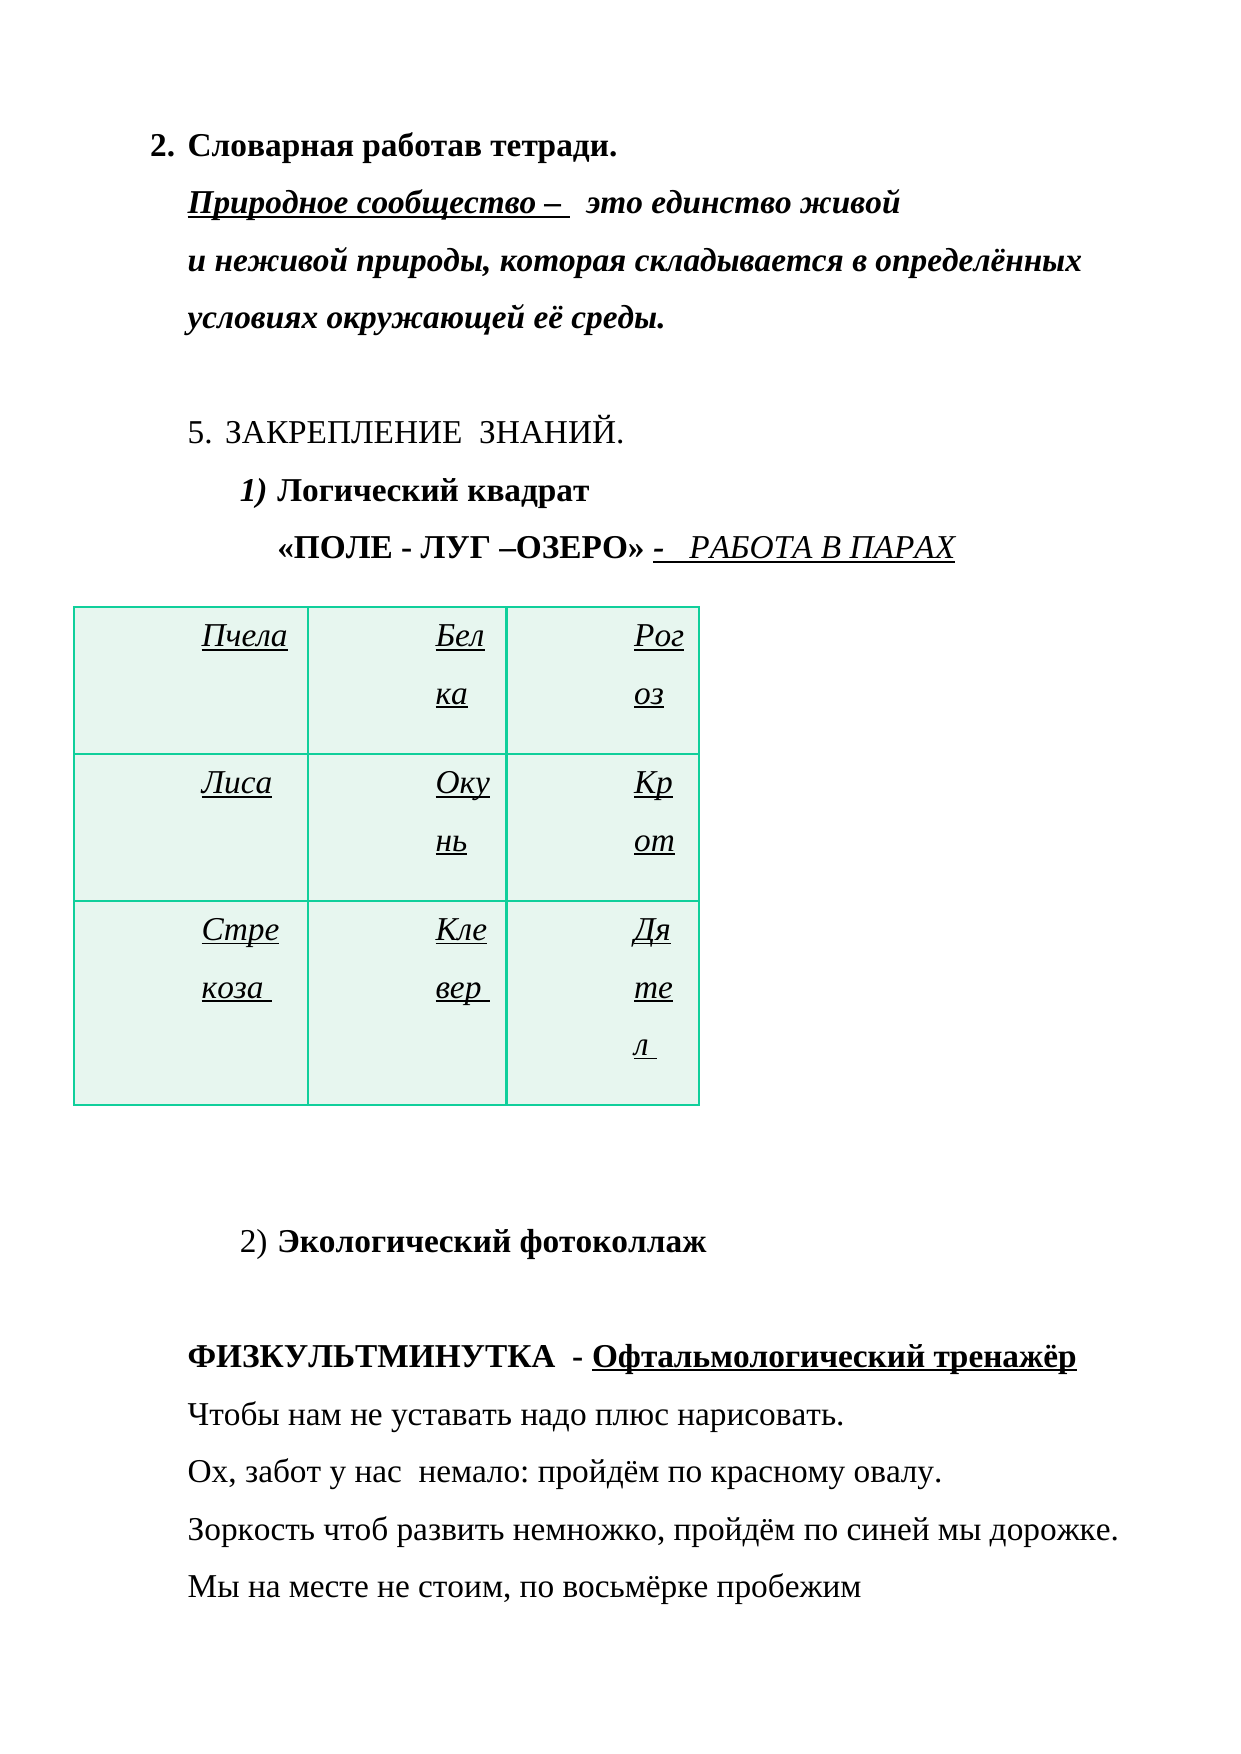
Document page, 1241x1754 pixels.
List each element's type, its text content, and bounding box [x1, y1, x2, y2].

table_cell Стрекоза [75, 902, 307, 1104]
table_cell Окунь [309, 755, 505, 900]
table_cell Лиса [75, 755, 307, 900]
list Зоркость чтоб развить немножко, пройдём по синей мы дорожке. [187, 1509, 1165, 1547]
list Мы на месте не стоим, по восьмёрке пробежим [187, 1566, 1165, 1605]
list Ох, забот у нас немало: пройдём по красному овалу. [187, 1451, 1165, 1490]
table_header Рогоз [508, 608, 698, 753]
list Экологический фотоколлаж [239, 1221, 1165, 1260]
table_header Пчела [75, 608, 307, 753]
list Чтобы нам не уставать надо плюс нарисовать. [187, 1394, 1165, 1432]
table_cell Дятел [508, 902, 698, 1104]
list Словарная работав тетради. [150, 125, 1165, 164]
table_cell Клевер [309, 902, 505, 1104]
list ФИЗКУЛЬТМИНУТКА - Офтальмологический тренажёр [187, 1336, 1165, 1375]
table_cell Крот [508, 755, 698, 900]
table_header Белка [309, 608, 505, 753]
list ЗАКРЕПЛЕНИЕ ЗНАНИЙ. [187, 413, 1165, 451]
list Природное сообщество – это единство живой и неживой природы, которая складывается в определённых условиях окружающей её среды. [187, 183, 1165, 336]
list Логический квадрат «ПОЛЕ - ЛУГ –ОЗЕРО» - РАБОТА В ПАРАХ [239, 470, 1165, 566]
